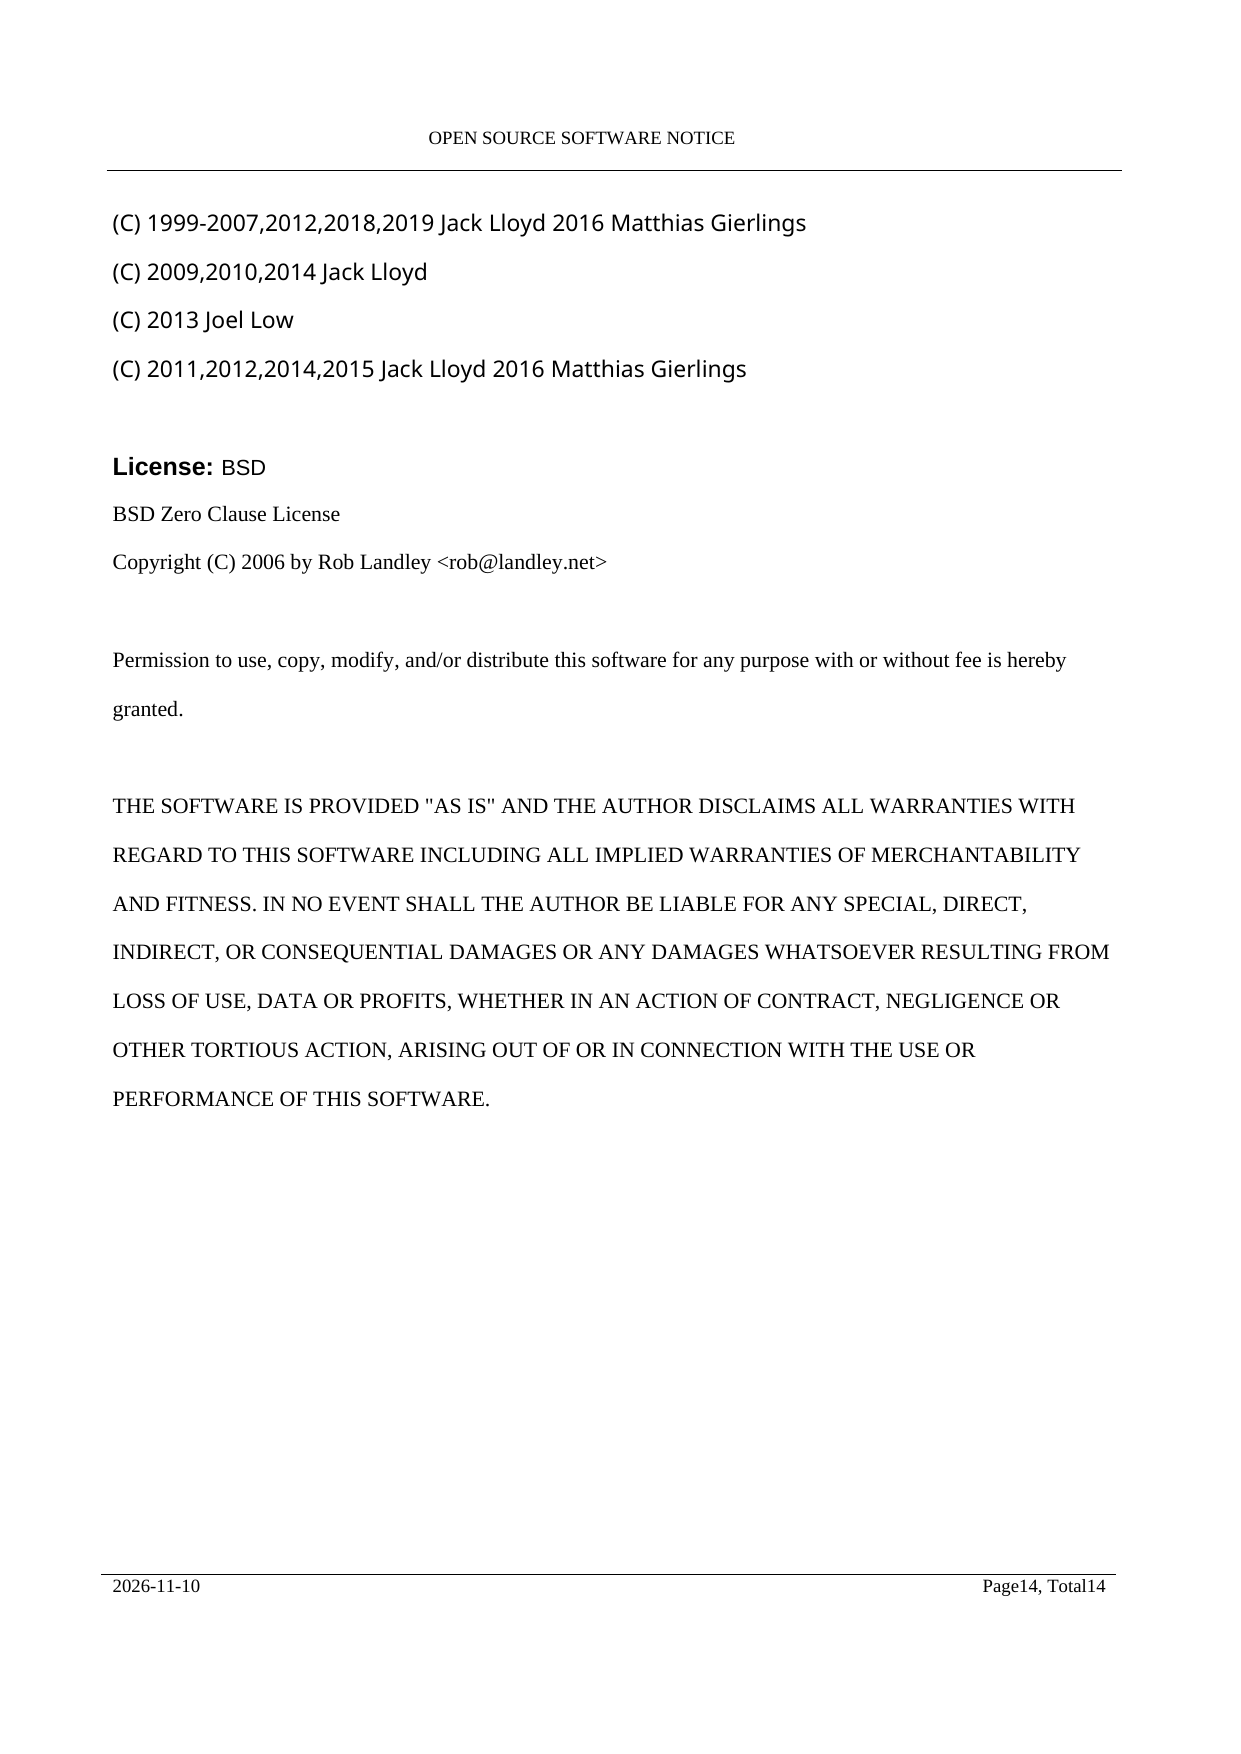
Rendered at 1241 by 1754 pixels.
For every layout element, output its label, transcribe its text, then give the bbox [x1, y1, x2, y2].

text License: BSD [112, 450, 1128, 483]
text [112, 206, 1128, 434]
text BSD Zero Clause License Copyright (C) 2006 by Rob Landley <rob@landley.net> Permission to use, copy, modify, and/or distribute this software for any purpose with or without fee is hereby granted. THE SOFTWARE IS PROVIDED "AS IS" AND THE AUTHOR DISCLAIMS ALL WARRANTIES WITH REGARD TO THIS SOFTWARE INCLUDING ALL IMPLIED WARRANTIES OF MERCHANTABILITY AND FITNESS. IN NO EVENT SHALL THE AUTHOR BE LIABLE FOR ANY SPECIAL, DIRECT, INDIRECT, OR CONSEQUENTIAL DAMAGES OR ANY DAMAGES WHATSOEVER RESULTING FROM LOSS OF USE, DATA OR PROFITS, WHETHER IN AN ACTION OF CONTRACT, NEGLIGENCE OR OTHER TORTIOUS ACTION, ARISING OUT OF OR IN CONNECTION WITH THE USE OR PERFORMANCE OF THIS SOFTWARE. [112, 497, 1128, 1163]
